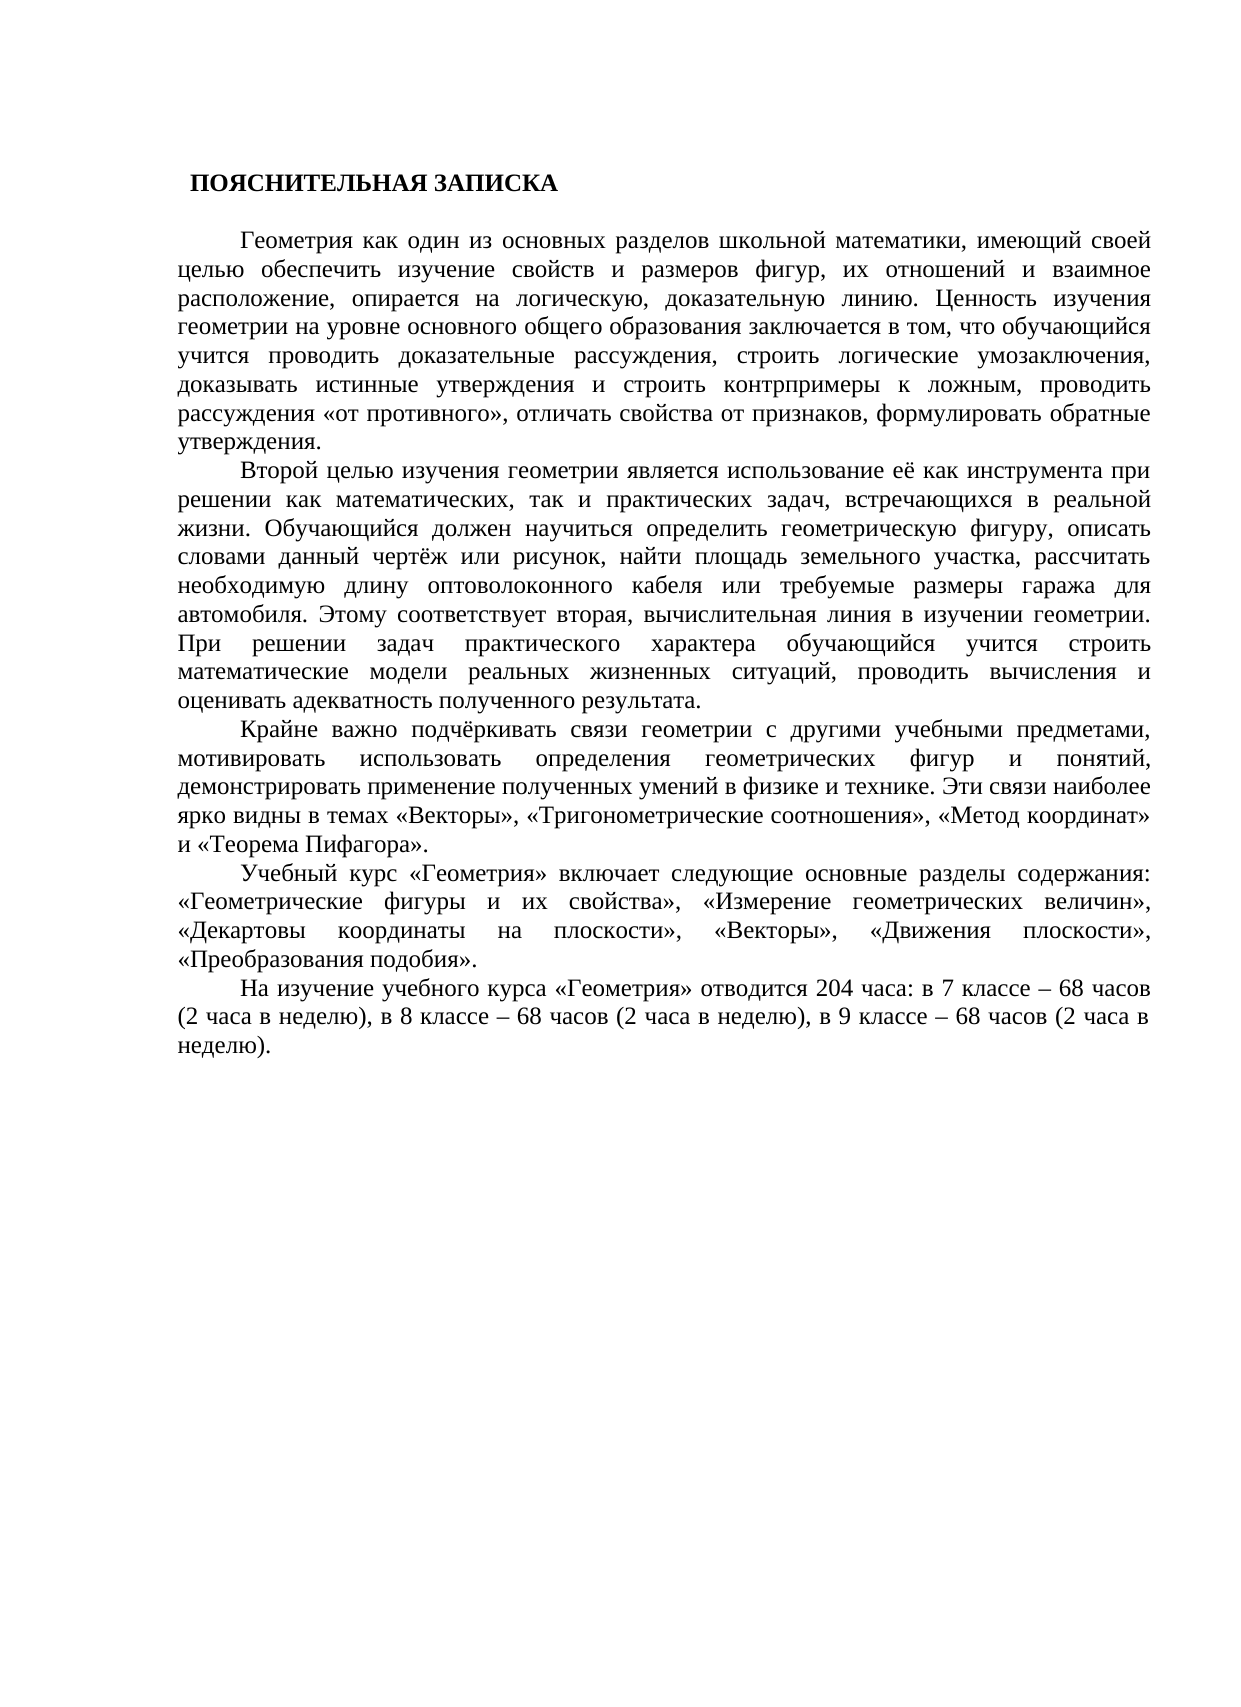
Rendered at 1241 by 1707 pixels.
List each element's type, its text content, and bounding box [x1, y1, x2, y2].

text Геометрия как один из основных разделов школьной математики, имеющий своей целью обеспечить изучение свойств и размеров фигур, их отношений и взаимное расположение, опирается на логическую, доказательную линию. Ценность изучения геометрии на уровне основного общего образования заключается в том, что обучающийся учится проводить доказательные рассуждения, строить логические умозаключения, доказывать истинные утверждения и строить контрпримеры к ложным, проводить рассуждения «от противного», отличать свойства от признаков, формулировать обратные утверждения. [177, 225, 1152, 455]
text ПОЯСНИТЕЛЬНАЯ ЗАПИСКА [190, 168, 1152, 196]
text Крайне важно подчёркивать связи геометрии с другими учебными предметами, мотивировать использовать определения геометрических фигур и понятий, демонстрировать применение полученных умений в физике и технике. Эти связи наиболее ярко видны в темах «Векторы», «Тригонометрические соотношения», «Метод координат» и «Теорема Пифагора». [177, 714, 1152, 858]
text Второй целью изучения геометрии является использование её как инструмента при решении как математических, так и практических задач, встречающихся в реальной жизни. Обучающийся должен научиться определить геометрическую фигуру, описать словами данный чертёж или рисунок, найти площадь земельного участка, рассчитать необходимую длину оптоволоконного кабеля или требуемые размеры гаража для автомобиля. Этому соответствует вторая, вычислительная линия в изучении геометрии. При решении задач практического характера обучающийся учится строить математические модели реальных жизненных ситуаций, проводить вычисления и оценивать адекватность полученного результата. [177, 455, 1152, 714]
text Учебный курс «Геометрия» включает следующие основные разделы содержания: «Геометрические фигуры и их свойства», «Измерение геометрических величин», «Декартовы координаты на плоскости», «Векторы», «Движения плоскости», «Преобразования подобия». [177, 858, 1152, 973]
text На изучение учебного курса «Геометрия» отводится 204 часа: в 7 классе – 68 часов (2 часа в неделю), в 8 классе – 68 часов (2 часа в неделю), в 9 классе – 68 часов (2 часа в неделю). [177, 973, 1152, 1059]
